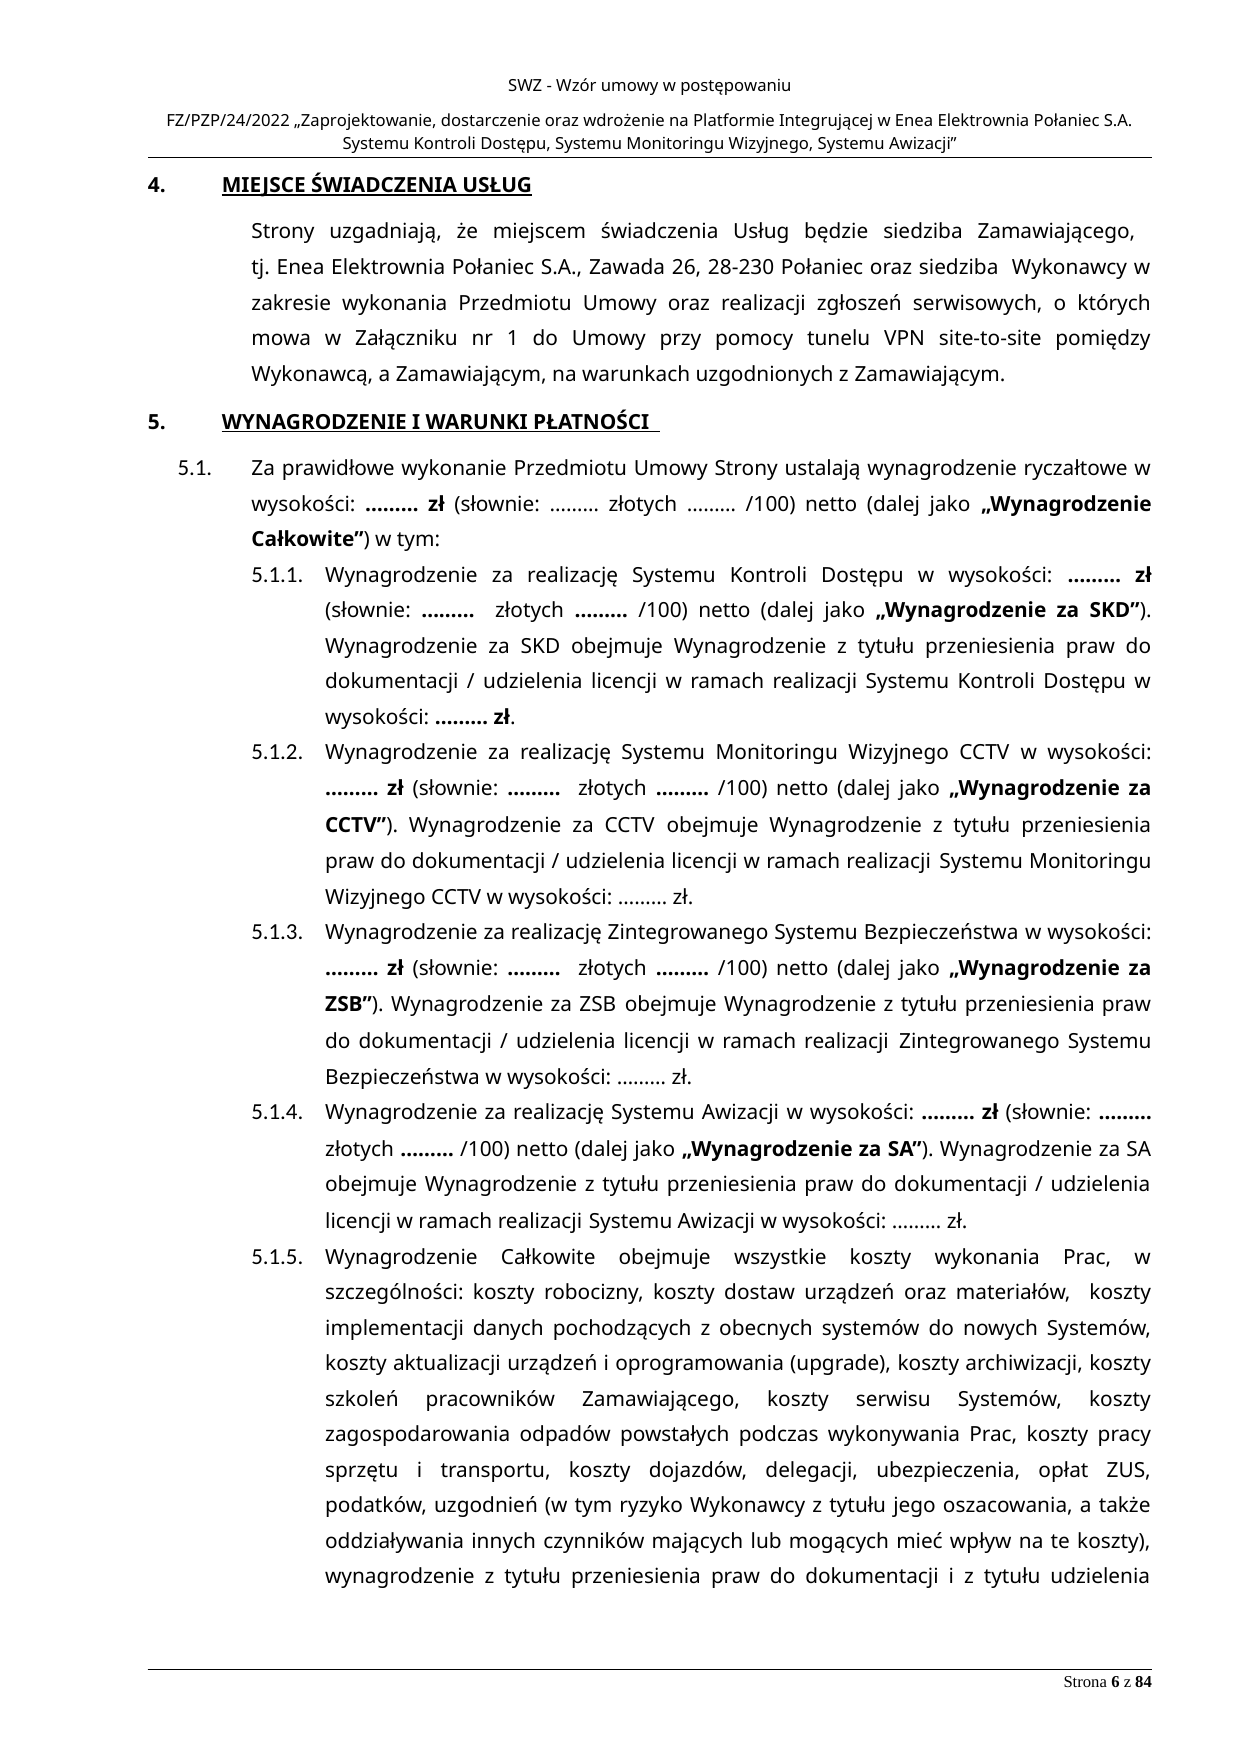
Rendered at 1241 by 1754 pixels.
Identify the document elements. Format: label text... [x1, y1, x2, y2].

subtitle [251, 1242, 1152, 1590]
subtitle WYNAGRODZENIE i warunki płatności [148, 407, 1152, 435]
subtitle Wynagrodzenie za realizację Systemu Monitoringu Wizyjnego CCTV w wysokości: ……… zł (słownie: ……… złotych ……… /100) netto (dalej jako „Wynagrodzenie za CCTV”). Wynagrodzenie za CCTV obejmuje Wynagrodzenie z tytułu przeniesienia praw do dokumentacji / udzielenia licencji w ramach realizacji Systemu Monitoringu Wizyjnego CCTV w wysokości: ……… zł. [251, 737, 1152, 910]
subtitle Wynagrodzenie za realizację Zintegrowanego Systemu Bezpieczeństwa w wysokości: ……… zł (słownie: ……… złotych ……… /100) netto (dalej jako „Wynagrodzenie za ZSB”). Wynagrodzenie za ZSB obejmuje Wynagrodzenie z tytułu przeniesienia praw do dokumentacji / udzielenia licencji w ramach realizacji Zintegrowanego Systemu Bezpieczeństwa w wysokości: ……… zł. [251, 917, 1152, 1090]
subtitle Wynagrodzenie za realizację Systemu Awizacji w wysokości: ……… zł (słownie: ……… złotych ……… /100) netto (dalej jako „Wynagrodzenie za SA”). Wynagrodzenie za SA obejmuje Wynagrodzenie z tytułu przeniesienia praw do dokumentacji / udzielenia licencji w ramach realizacji Systemu Awizacji w wysokości: ……… zł. [251, 1097, 1152, 1234]
subtitle Za prawidłowe wykonanie Przedmiotu Umowy Strony ustalają wynagrodzenie ryczałtowe w wysokości: ……… zł (słownie: ……… złotych ……… /100) netto (dalej jako „Wynagrodzenie Całkowite”) w tym: [177, 453, 1152, 553]
subtitle MIEJSCE ŚWIADCZENIA USŁUG [148, 170, 1152, 198]
subtitle Strony uzgadniają, że miejscem świadczenia Usług będzie siedziba Zamawiającego, tj. Enea Elektrownia Połaniec S.A., Zawada 26, 28-230 Połaniec oraz siedziba Wykonawcy w zakresie wykonania Przedmiotu Umowy oraz realizacji zgłoszeń serwisowych, o których mowa w Załączniku nr 1 do Umowy przy pomocy tunelu VPN site-to-site pomiędzy Wykonawcą, a Zamawiającym, na warunkach uzgodnionych z Zamawiającym. [251, 217, 1152, 387]
subtitle Wynagrodzenie za realizację Systemu Kontroli Dostępu w wysokości: ……… zł (słownie: ……… złotych ……… /100) netto (dalej jako „Wynagrodzenie za SKD”). Wynagrodzenie za SKD obejmuje Wynagrodzenie z tytułu przeniesienia praw do dokumentacji / udzielenia licencji w ramach realizacji Systemu Kontroli Dostępu w wysokości: ……… zł. [251, 560, 1152, 730]
